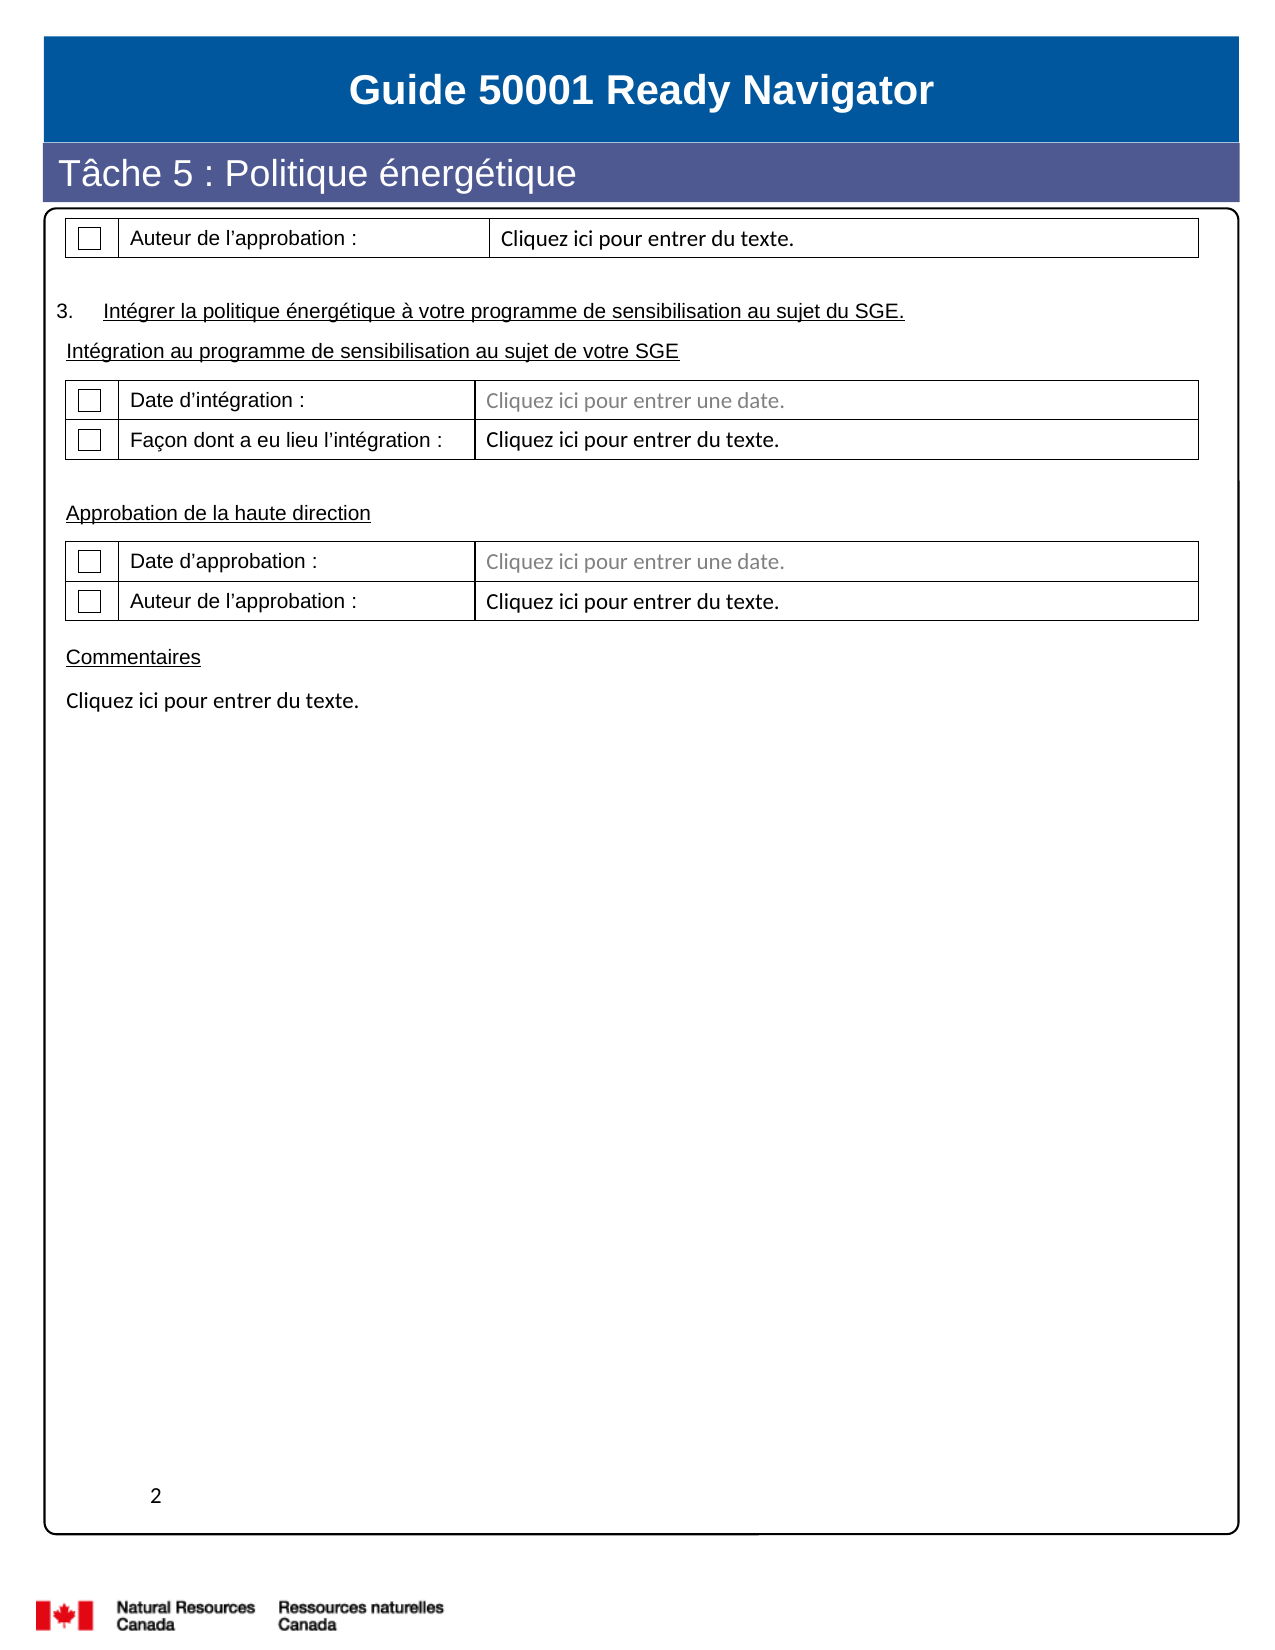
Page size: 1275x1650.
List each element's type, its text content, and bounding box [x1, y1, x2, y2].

text Commentaires [66, 645, 1200, 669]
list Intégrer la politique énergétique à votre programme de sensibilisation au sujet du SGE. [56, 299, 1200, 323]
table_header [66, 542, 118, 581]
table_header [66, 381, 118, 419]
table_cell [66, 219, 118, 257]
table_cell [66, 582, 118, 620]
table_header Date d’intégration : [119, 381, 474, 419]
table_cell Façon dont a eu lieu l’intégration : [119, 420, 474, 459]
picture [36, 1596, 473, 1635]
table_cell [66, 420, 118, 459]
text Approbation de la haute direction [66, 501, 1200, 524]
table_cell Auteur de l’approbation : [119, 219, 489, 257]
table_header Date d’approbation : [119, 542, 474, 581]
text Intégration au programme de sensibilisation au sujet de votre SGE [66, 339, 1200, 363]
table_cell Auteur de l’approbation : [119, 582, 474, 620]
